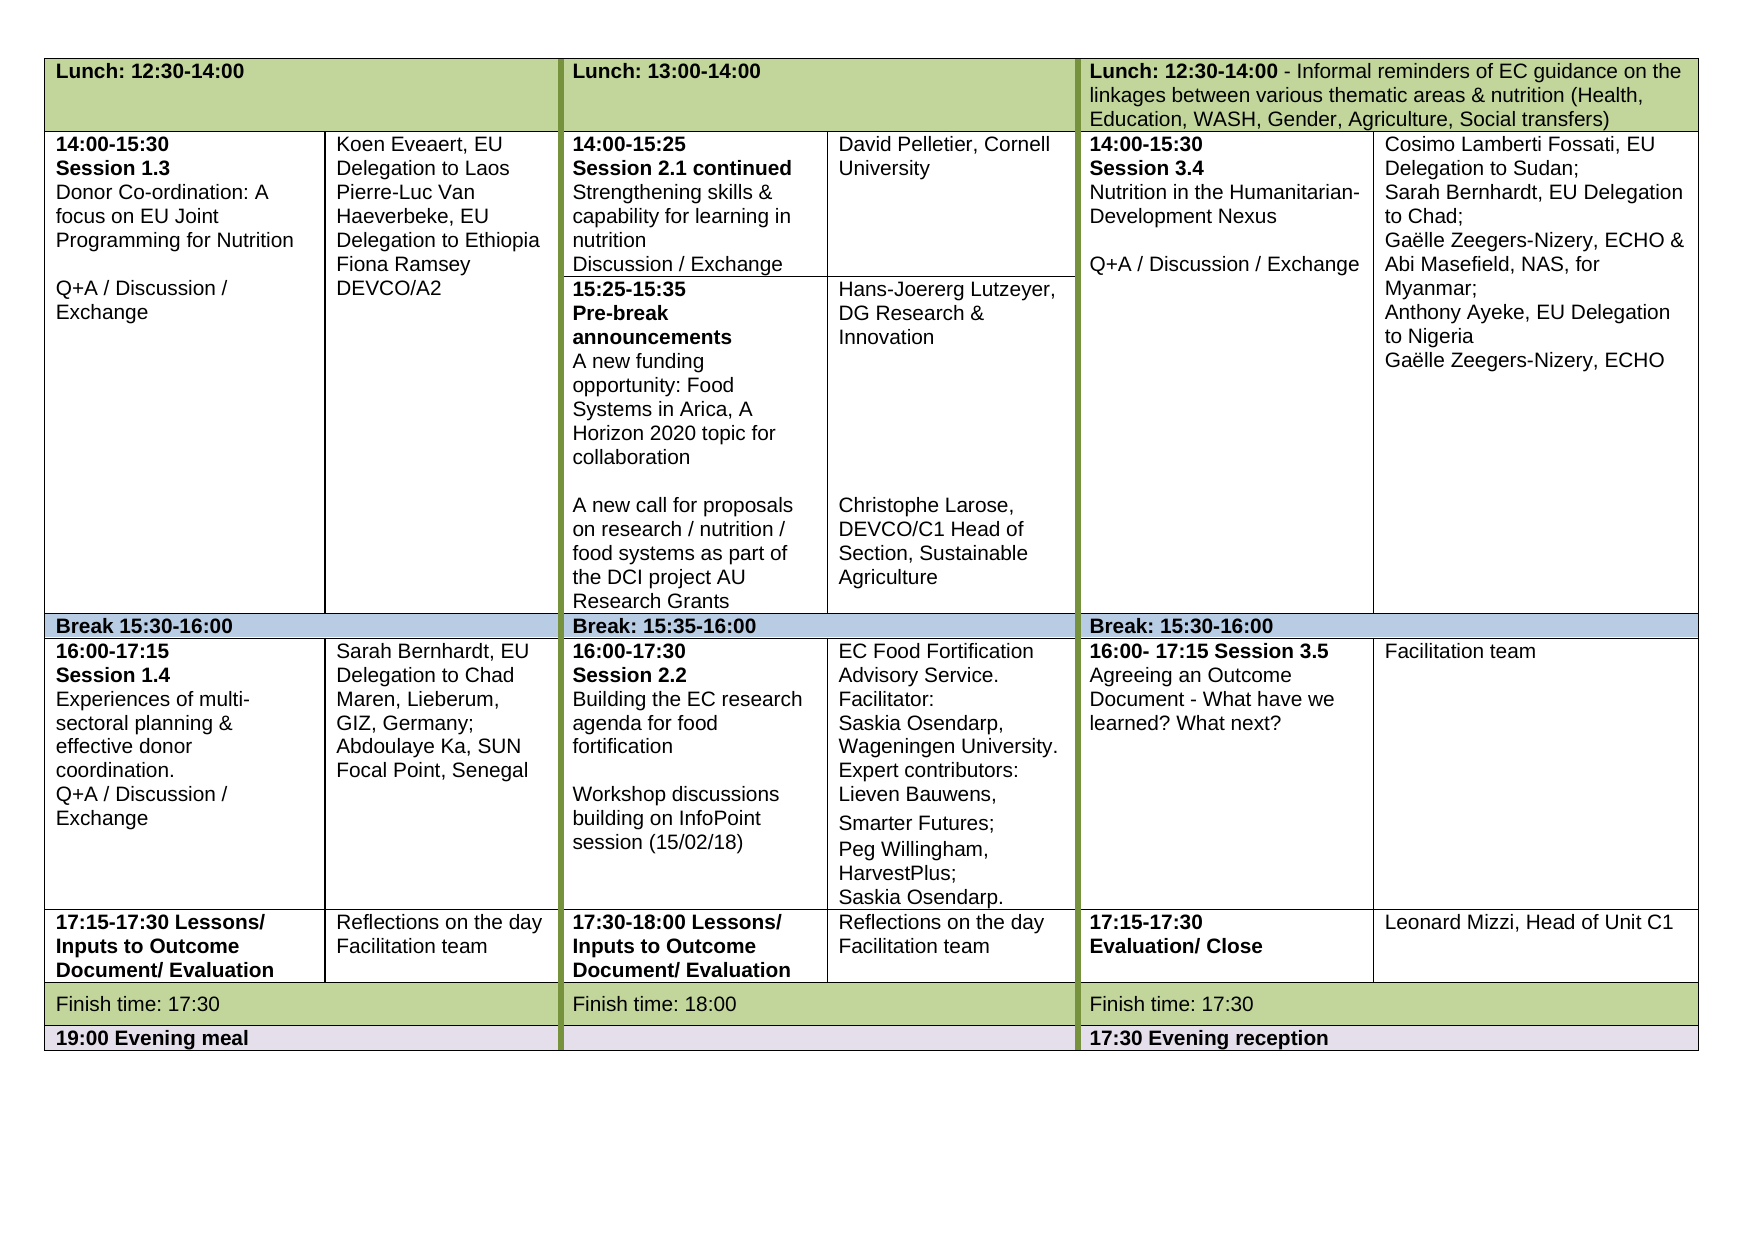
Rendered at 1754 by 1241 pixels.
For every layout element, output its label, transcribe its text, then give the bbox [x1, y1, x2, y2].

table_cell Finish time: 17:30 [1081, 983, 1698, 1025]
table_cell Koen Eveaert, EU Delegation to Laos Pierre-Luc Van Haeverbeke, EU Delegation to Ethiopia Fiona Ramsey DEVCO/A2 [326, 132, 558, 612]
table_cell Break: 15:30-16:00 [1081, 614, 1698, 637]
table_cell 19:00 Evening meal [45, 1026, 558, 1050]
table_cell 17:15-17:30 Evaluation/ Close [1081, 910, 1373, 982]
table_cell Cosimo Lamberti Fossati, EU Delegation to Sudan; Sarah Bernhardt, EU Delegation to Chad; Gaëlle Zeegers-Nizery, ECHO & Abi Masefield, NAS, for Myanmar; Anthony Ayeke, EU Delegation to Nigeria Gaëlle Zeegers-Nizery, ECHO [1374, 132, 1698, 612]
table_header Lunch: 12:30-14:00 [45, 59, 558, 131]
table_cell 14:00-15:30 Session 1.3 Donor Co-ordination: A focus on EU Joint Programming for Nutrition Q+A / Discussion / Exchange [45, 132, 324, 612]
table_cell 17:30-18:00 Lessons/ Inputs to Outcome Document/ Evaluation [564, 910, 827, 982]
table_cell 16:00- 17:15 Session 3.5 Agreeing an Outcome Document - What have we learned? What next? [1081, 639, 1373, 909]
table_cell EC Food Fortification Advisory Service. Facilitator: Saskia Osendarp, Wageningen University. Expert contributors: Lieven Bauwens, Smarter Futures; Peg Willingham, HarvestPlus; Saskia Osendarp. [828, 639, 1075, 909]
table_cell 14:00-15:25 Session 2.1 continued Strengthening skills & capability for learning in nutrition Discussion / Exchange [564, 132, 827, 276]
table_cell Finish time: 17:30 [45, 983, 558, 1025]
table_cell [564, 1026, 1075, 1050]
table_cell Break: 15:35-16:00 [564, 614, 1075, 637]
table_cell Reflections on the day Facilitation team [326, 910, 558, 982]
table_header Lunch: 13:00-14:00 [564, 59, 1075, 131]
table_cell 15:25-15:35 Pre-break announcements A new funding opportunity: Food Systems in Arica, A Horizon 2020 topic for collaboration A new call for proposals on research / nutrition / food systems as part of the DCI project AU Research Grants [564, 277, 827, 612]
table_cell Sarah Bernhardt, EU Delegation to Chad Maren, Lieberum, GIZ, Germany; Abdoulaye Ka, SUN Focal Point, Senegal [326, 639, 558, 909]
table_cell Reflections on the day Facilitation team [828, 910, 1075, 982]
table_cell Finish time: 18:00 [564, 983, 1075, 1025]
table_cell Hans-Joererg Lutzeyer, DG Research & Innovation Christophe Larose, DEVCO/C1 Head of Section, Sustainable Agriculture [828, 277, 1075, 612]
table_cell 14:00-15:30 Session 3.4 Nutrition in the Humanitarian-Development Nexus Q+A / Discussion / Exchange [1081, 132, 1373, 612]
table_cell Leonard Mizzi, Head of Unit C1 [1374, 910, 1698, 982]
table_cell Break 15:30-16:00 [45, 614, 558, 637]
table_cell 16:00-17:30 Session 2.2 Building the EC research agenda for food fortification Workshop discussions building on InfoPoint session (15/02/18) [564, 639, 827, 909]
table_header Lunch: 12:30-14:00 - Informal reminders of EC guidance on the linkages between various thematic areas & nutrition (Health, Education, WASH, Gender, Agriculture, Social transfers) [1081, 59, 1698, 131]
table_cell Facilitation team [1374, 639, 1698, 909]
table_cell 16:00-17:15 Session 1.4 Experiences of multi-sectoral planning & effective donor coordination. Q+A / Discussion / Exchange [45, 639, 324, 909]
table_cell David Pelletier, Cornell University [828, 132, 1075, 276]
table_cell 17:15-17:30 Lessons/ Inputs to Outcome Document/ Evaluation [45, 910, 324, 982]
table_cell 17:30 Evening reception [1081, 1026, 1698, 1050]
